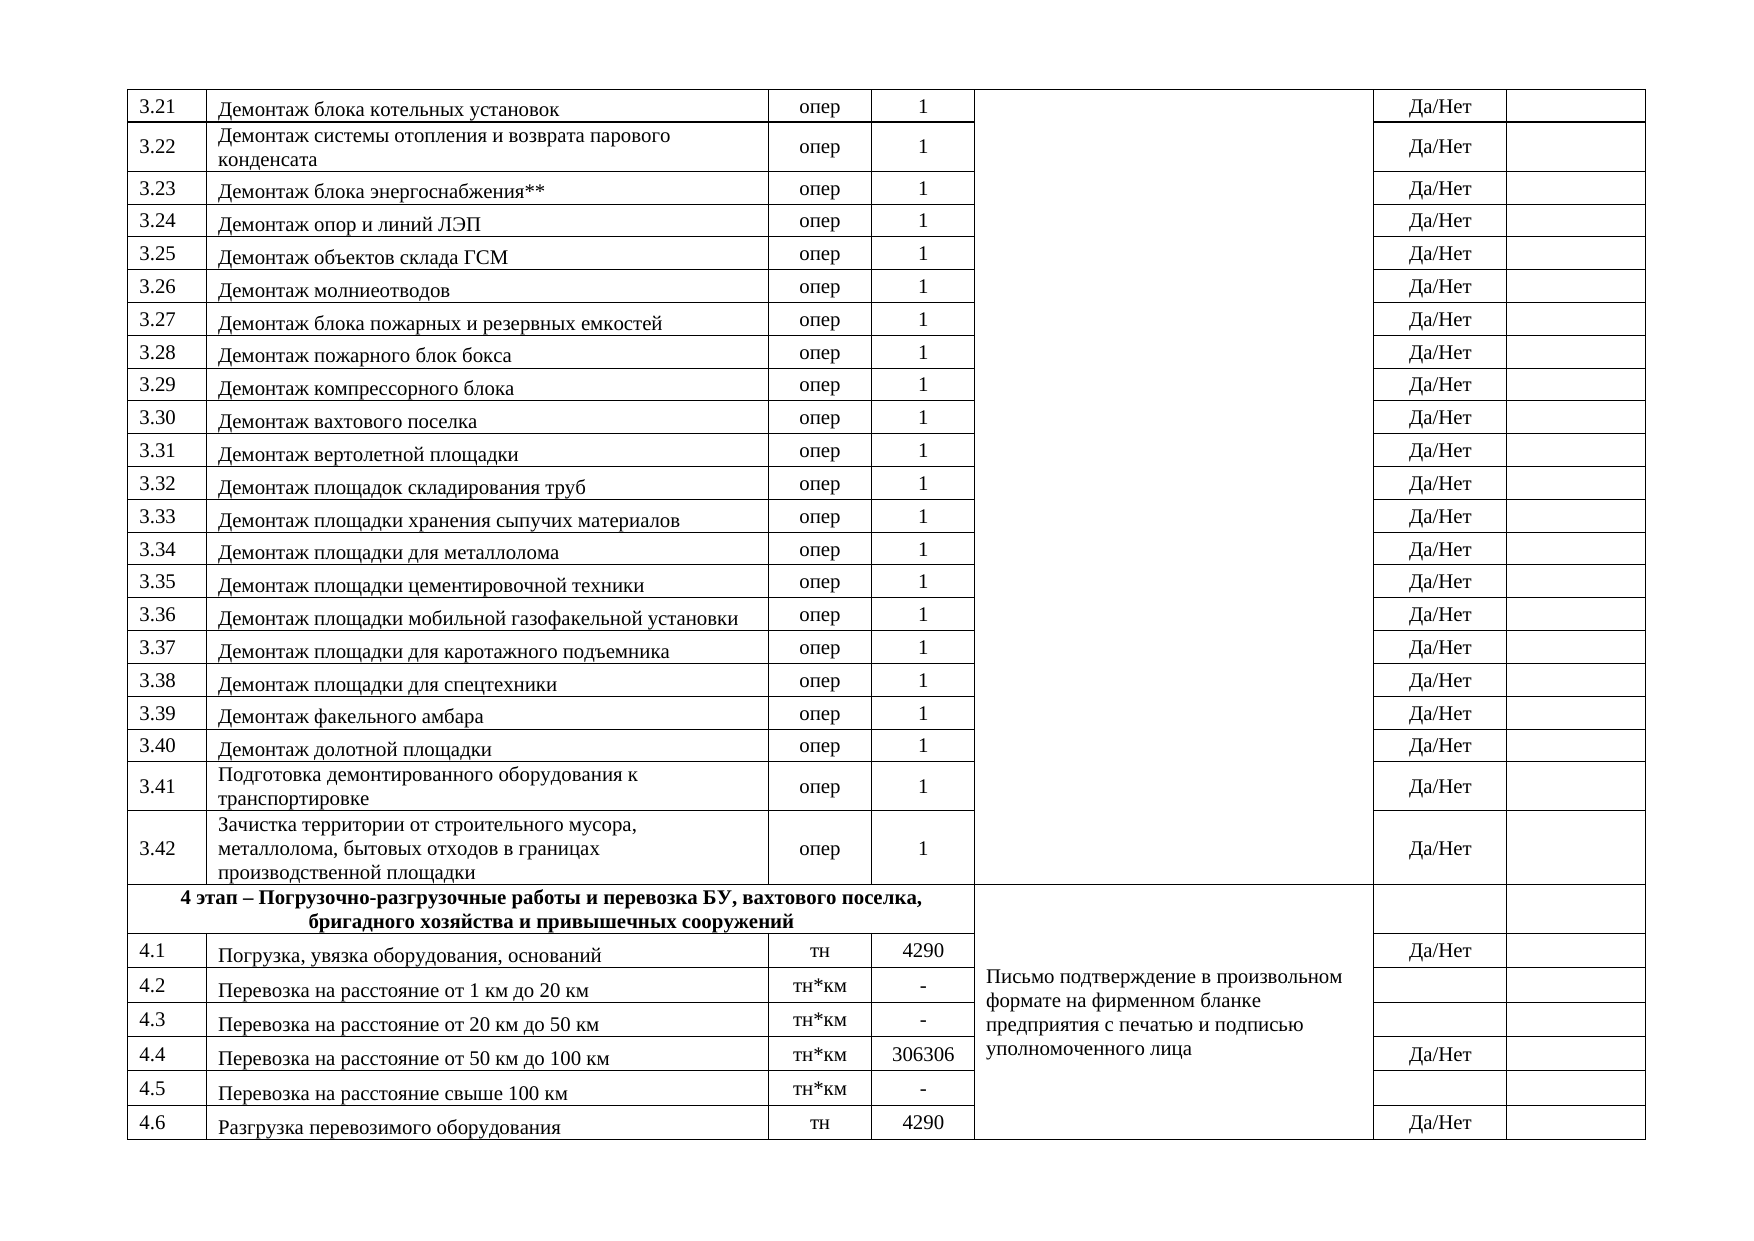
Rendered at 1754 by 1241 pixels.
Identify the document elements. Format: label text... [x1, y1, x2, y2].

table_cell [1507, 1106, 1645, 1139]
table_cell 4.3 [128, 1003, 206, 1036]
table_cell [1507, 730, 1645, 761]
table_cell Да/Нет [1374, 172, 1506, 203]
table_cell 3.24 [128, 205, 206, 236]
table_cell Да/Нет [1374, 598, 1506, 630]
table_cell Да/Нет [1374, 762, 1506, 810]
table_cell 3.35 [128, 565, 206, 597]
table_cell Перевозка на расстояние от 50 км до 100 км [207, 1037, 768, 1070]
table_cell 3.36 [128, 598, 206, 630]
table_cell [1507, 205, 1645, 236]
table_cell 3.42 [128, 811, 206, 884]
table_cell опер [769, 762, 871, 810]
table_cell [1507, 237, 1645, 269]
table_cell [1507, 123, 1645, 171]
table_cell 1 [872, 664, 974, 696]
table_cell [1507, 533, 1645, 564]
table_cell [1374, 968, 1506, 1002]
table_cell Демонтаж системы отопления и возврата парового конденсата [207, 123, 768, 171]
table_cell Демонтаж вертолетной площадки [207, 434, 768, 466]
table_cell Демонтаж площадки для каротажного подъемника [207, 631, 768, 663]
table_cell [1507, 270, 1645, 302]
table_cell 1 [872, 565, 974, 597]
table_cell опер [769, 336, 871, 367]
table_cell [1507, 172, 1645, 203]
table_cell 1 [872, 434, 974, 466]
table_cell Да/Нет [1374, 1106, 1506, 1139]
table_cell Да/Нет [1374, 434, 1506, 466]
table_cell опер [769, 237, 871, 269]
table_cell Письмо подтверждение в произвольном формате на фирменном бланке предприятия с печатью и подписью уполномоченного лица [975, 885, 1373, 1139]
table_cell [1507, 336, 1645, 367]
table_cell Да/Нет [1374, 934, 1506, 967]
table_cell опер [769, 401, 871, 433]
table_cell опер [769, 811, 871, 884]
table_cell Да/Нет [1374, 730, 1506, 761]
table_cell [1507, 811, 1645, 884]
table_cell - [872, 1003, 974, 1036]
table_cell 4.6 [128, 1106, 206, 1139]
table_cell [1374, 1003, 1506, 1036]
table_cell 4 этап – Погрузочно-разгрузочные работы и перевозка БУ, вахтового поселка, бригадного хозяйства и привышечных сооружений [128, 885, 974, 933]
table_cell 1 [872, 237, 974, 269]
table_cell Да/Нет [1374, 467, 1506, 499]
table_cell Да/Нет [1374, 697, 1506, 728]
table_cell опер [769, 533, 871, 564]
table_cell [1507, 934, 1645, 967]
table_cell Да/Нет [1374, 270, 1506, 302]
table_cell опер [769, 172, 871, 203]
table_cell Погрузка, увязка оборудования, оснований [207, 934, 768, 967]
table_cell опер [769, 369, 871, 400]
table_cell 3.37 [128, 631, 206, 663]
table_cell 1 [872, 467, 974, 499]
table_cell тн*км [769, 968, 871, 1002]
table_cell 3.21 [128, 90, 206, 121]
table_cell Да/Нет [1374, 631, 1506, 663]
table_cell 3.34 [128, 533, 206, 564]
table_cell [1374, 885, 1506, 933]
table_cell [1507, 968, 1645, 1002]
table_cell 1 [872, 697, 974, 728]
table_cell опер [769, 730, 871, 761]
table_cell тн*км [769, 1037, 871, 1070]
table_cell опер [769, 664, 871, 696]
table_cell Да/Нет [1374, 533, 1506, 564]
table_cell 1 [872, 205, 974, 236]
table_cell [1507, 664, 1645, 696]
table_cell опер [769, 631, 871, 663]
table_cell опер [769, 270, 871, 302]
table_cell 4.5 [128, 1071, 206, 1105]
table_cell Да/Нет [1374, 1037, 1506, 1070]
table_cell опер [769, 434, 871, 466]
table_cell Подготовка демонтированного оборудования к транспортировке [207, 762, 768, 810]
table_cell Демонтаж блока котельных установок [207, 90, 768, 121]
table_cell Да/Нет [1374, 123, 1506, 171]
table_cell Демонтаж площадок складирования труб [207, 467, 768, 499]
table_cell 3.40 [128, 730, 206, 761]
table_cell [1507, 565, 1645, 597]
table_cell опер [769, 500, 871, 532]
table_cell Демонтаж вахтового поселка [207, 401, 768, 433]
table_cell 1 [872, 730, 974, 761]
table_cell 3.25 [128, 237, 206, 269]
table_cell 1 [872, 533, 974, 564]
table_cell 3.23 [128, 172, 206, 203]
table_cell 1 [872, 336, 974, 367]
table_cell тн*км [769, 1003, 871, 1036]
table_cell 306306 [872, 1037, 974, 1070]
table_cell 4.4 [128, 1037, 206, 1070]
table_cell Да/Нет [1374, 401, 1506, 433]
table_cell Да/Нет [1374, 500, 1506, 532]
table_cell опер [769, 205, 871, 236]
table_cell 4.2 [128, 968, 206, 1002]
table_cell 1 [872, 500, 974, 532]
table_cell 3.29 [128, 369, 206, 400]
table_cell 3.31 [128, 434, 206, 466]
table_cell 1 [872, 303, 974, 335]
table_cell тн [769, 934, 871, 967]
table_cell 1 [872, 123, 974, 171]
table_cell Да/Нет [1374, 369, 1506, 400]
table_cell Да/Нет [1374, 565, 1506, 597]
table_cell [1507, 697, 1645, 728]
table_cell опер [769, 303, 871, 335]
table_cell - [872, 1071, 974, 1105]
table_cell Разгрузка перевозимого оборудования [207, 1106, 768, 1139]
table_cell 1 [872, 631, 974, 663]
table_cell 1 [872, 369, 974, 400]
table_cell 3.32 [128, 467, 206, 499]
table_cell Демонтаж молниеотводов [207, 270, 768, 302]
table_cell Да/Нет [1374, 303, 1506, 335]
table_cell 4290 [872, 934, 974, 967]
table_cell Демонтаж площадки для металлолома [207, 533, 768, 564]
table_cell Да/Нет [1374, 237, 1506, 269]
table_cell [1374, 1071, 1506, 1105]
table_cell Перевозка на расстояние от 20 км до 50 км [207, 1003, 768, 1036]
table_cell [1507, 434, 1645, 466]
table_cell 3.41 [128, 762, 206, 810]
table_cell Да/Нет [1374, 90, 1506, 121]
table_cell Зачистка территории от строительного мусора, металлолома, бытовых отходов в границах производственной площадки [207, 811, 768, 884]
table_cell [1507, 369, 1645, 400]
table_cell тн [769, 1106, 871, 1139]
table_cell [1507, 1037, 1645, 1070]
table_cell Демонтаж факельного амбара [207, 697, 768, 728]
table_cell Демонтаж площадки мобильной газофакельной установки [207, 598, 768, 630]
table_cell [1507, 467, 1645, 499]
table_cell Демонтаж площадки хранения сыпучих материалов [207, 500, 768, 532]
table_cell 1 [872, 90, 974, 121]
table_cell [1507, 1071, 1645, 1105]
table_cell опер [769, 565, 871, 597]
table_cell [1507, 598, 1645, 630]
table_cell 4290 [872, 1106, 974, 1139]
table_cell 3.30 [128, 401, 206, 433]
table_cell Демонтаж долотной площадки [207, 730, 768, 761]
table_cell 1 [872, 270, 974, 302]
table_cell [1507, 500, 1645, 532]
table_cell 1 [872, 401, 974, 433]
table_cell 3.28 [128, 336, 206, 367]
table_cell [1507, 303, 1645, 335]
table_cell Перевозка на расстояние от 1 км до 20 км [207, 968, 768, 1002]
table_cell 1 [872, 172, 974, 203]
table_cell [1507, 885, 1645, 933]
table_cell опер [769, 598, 871, 630]
table_cell 3.22 [128, 123, 206, 171]
table_cell Демонтаж опор и линий ЛЭП [207, 205, 768, 236]
table_cell Демонтаж компрессорного блока [207, 369, 768, 400]
table_cell Перевозка на расстояние свыше 100 км [207, 1071, 768, 1105]
table_cell Да/Нет [1374, 664, 1506, 696]
table_cell 3.39 [128, 697, 206, 728]
table_cell 3.38 [128, 664, 206, 696]
table_cell [1507, 1003, 1645, 1036]
table_cell [1507, 90, 1645, 121]
table_cell опер [769, 123, 871, 171]
table_cell 1 [872, 598, 974, 630]
table_cell 1 [872, 762, 974, 810]
table_cell Демонтаж площадки цементировочной техники [207, 565, 768, 597]
table_cell Да/Нет [1374, 336, 1506, 367]
table_cell опер [769, 90, 871, 121]
table_cell Демонтаж площадки для спецтехники [207, 664, 768, 696]
table_cell тн*км [769, 1071, 871, 1105]
table_cell 3.33 [128, 500, 206, 532]
table_cell Демонтаж блока энергоснабжения** [207, 172, 768, 203]
table_cell опер [769, 697, 871, 728]
table_cell [1507, 762, 1645, 810]
table_cell 3.27 [128, 303, 206, 335]
table_cell - [872, 968, 974, 1002]
table_cell Да/Нет [1374, 811, 1506, 884]
table_cell Да/Нет [1374, 205, 1506, 236]
table_cell 3.26 [128, 270, 206, 302]
table_cell Демонтаж объектов склада ГСМ [207, 237, 768, 269]
table_cell [1507, 631, 1645, 663]
table_cell Демонтаж пожарного блок бокса [207, 336, 768, 367]
table_cell 4.1 [128, 934, 206, 967]
table_cell Демонтаж блока пожарных и резервных емкостей [207, 303, 768, 335]
table_cell [1507, 401, 1645, 433]
table_cell 1 [872, 811, 974, 884]
table_cell опер [769, 467, 871, 499]
